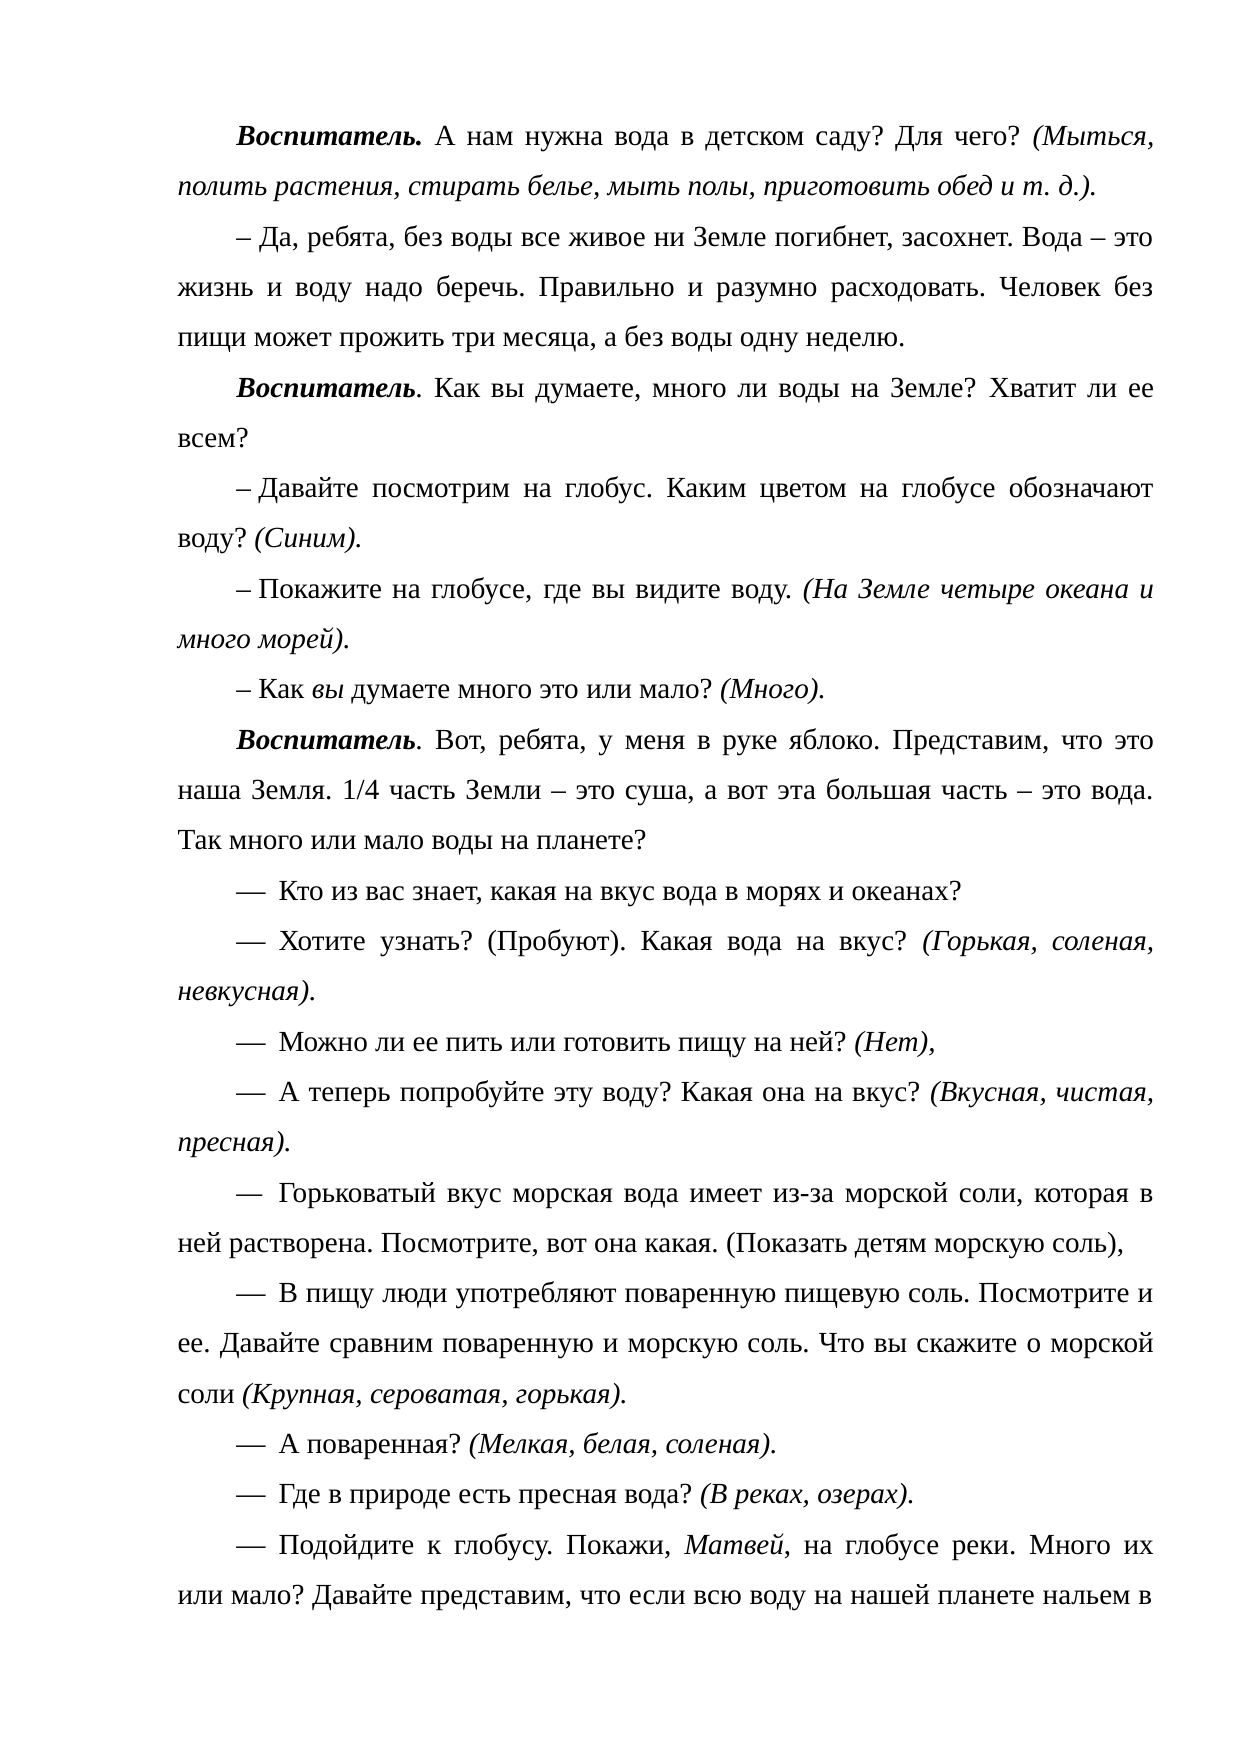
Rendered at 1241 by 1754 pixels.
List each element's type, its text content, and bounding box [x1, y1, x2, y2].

text – Давайте посмотрим на глобус. Каким цветом на глобусе обозначают воду? (Синим). [177, 470, 1154, 554]
list В пищу люди употребляют поваренную пищевую соль. Посмотрите и ее. Давайте сравним поваренную и морскую соль. Что вы скажите о морской соли (Крупная, сероватая, горькая). [177, 1275, 1154, 1409]
text Воспитатель. Как вы думаете, много ли воды на Земле? Хватит ли ее всем? [177, 370, 1154, 453]
list Где в природе есть пресная вода? (В реках, озерах). [177, 1477, 1154, 1510]
list Хотите узнать? (Пробуют). Какая вода на вкус? (Горькая, соленая, невкусная). [177, 923, 1154, 1007]
text Воспитатель. Вот, ребята, у меня в руке яблоко. Представим, что это наша Земля. 1/4 часть Земли – это суша, а вот эта большая часть – это вода. Так много или мало воды на планете? [177, 722, 1154, 856]
list А поваренная? (Мелкая, белая, соленая). [177, 1426, 1154, 1460]
text – Как вы думаете много это или мало? (Много). [177, 672, 1154, 705]
text Воспитатель. А нам нужна вода в детском саду? Для чего? (Мыться, полить растения, стирать белье, мыть полы, приготовить обед и т. д.). [177, 118, 1154, 202]
list Кто из вас знает, какая на вкус вода в морях и океанах? [177, 873, 1154, 906]
text – Да, ребята, без воды все живое ни Земле погибнет, засохнет. Вода – это жизнь и воду надо беречь. Правильно и разумно расходовать. Человек без пищи может прожить три месяца, а без воды одну неделю. [177, 219, 1154, 353]
list А теперь попробуйте эту воду? Какая она на вкус? (Вкусная, чистая, пресная). [177, 1074, 1154, 1158]
text – Покажите на глобусе, где вы видите воду. (На Земле четыре океана и много морей). [177, 571, 1154, 655]
list Можно ли ее пить или готовить пищу на ней? (Нет), [177, 1024, 1154, 1057]
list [177, 1527, 1154, 1611]
list Горьковатый вкус морская вода имеет из-за морской соли, которая в ней растворена. Посмотрите, вот она какая. (Показать детям морскую соль), [177, 1175, 1154, 1258]
